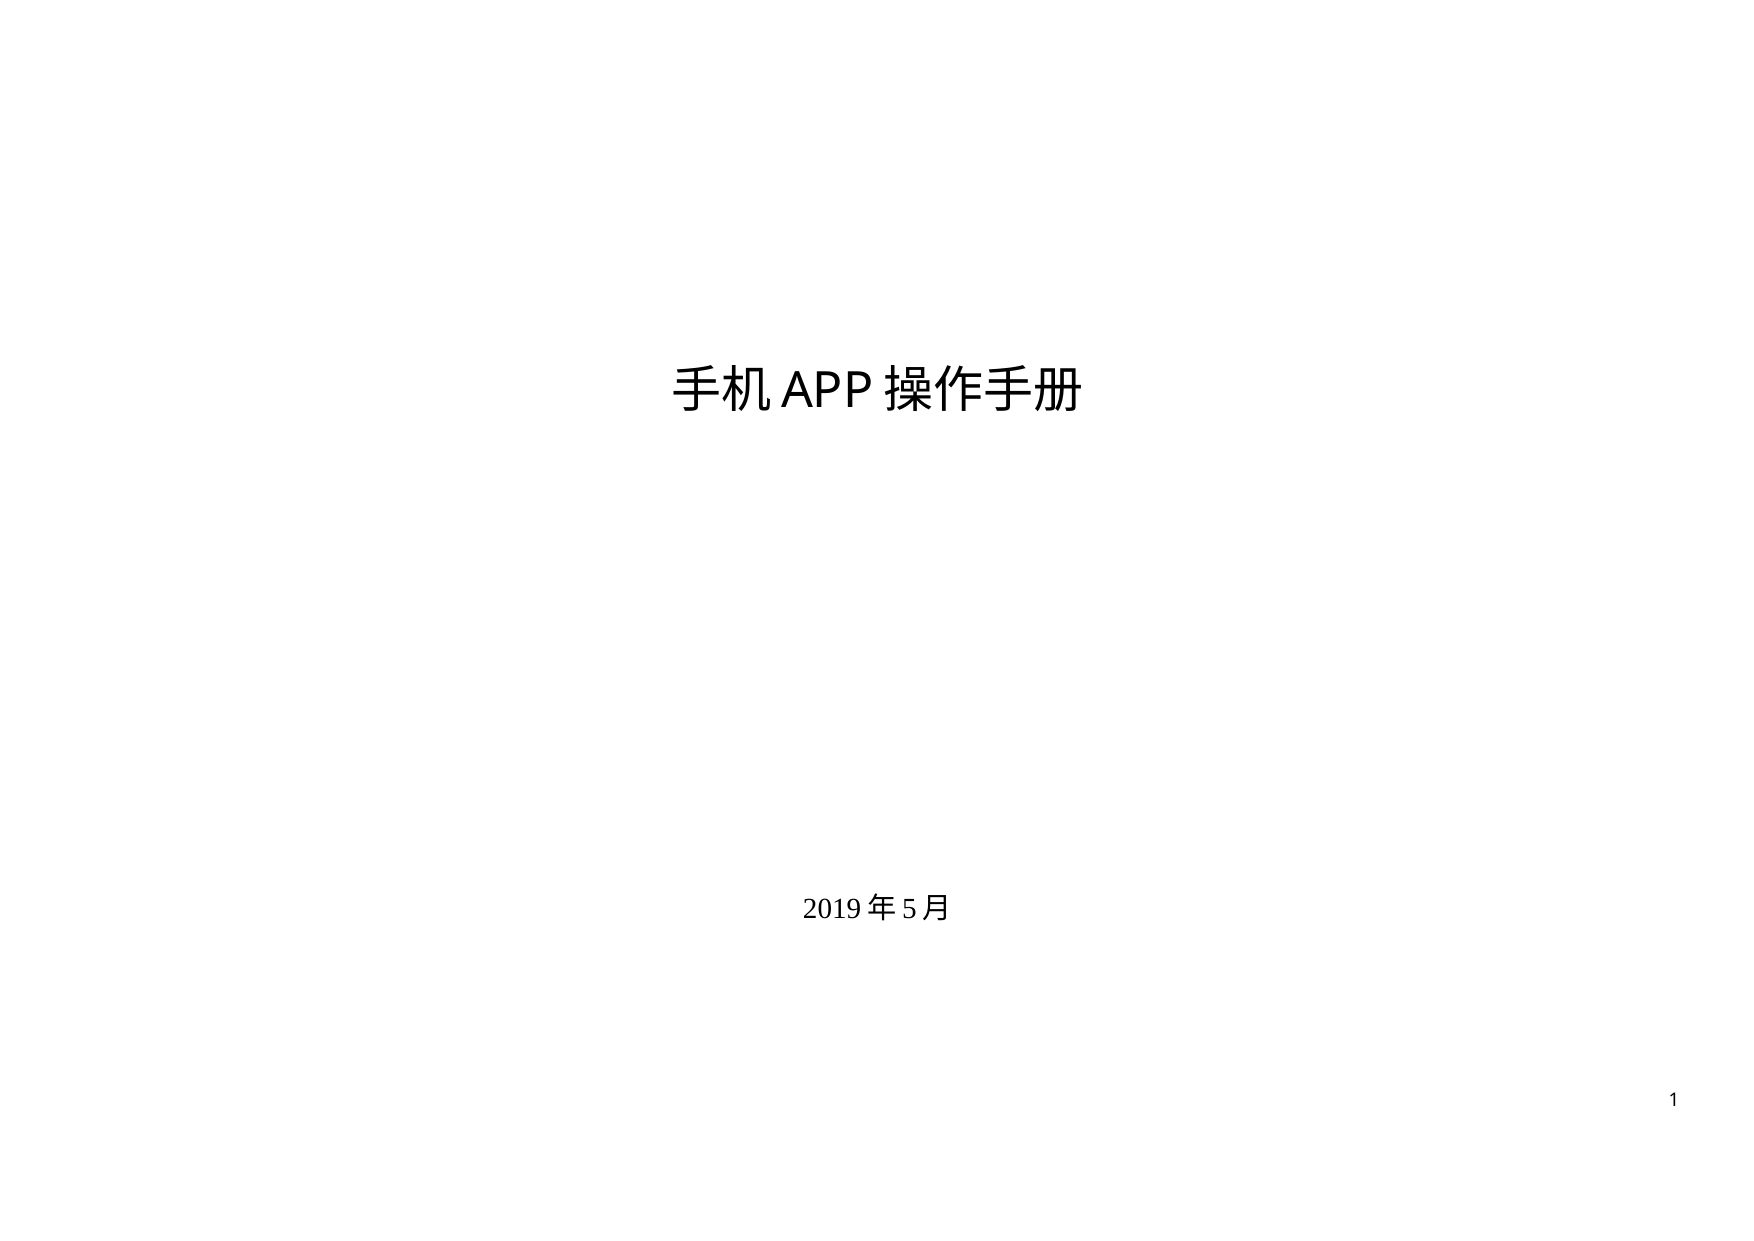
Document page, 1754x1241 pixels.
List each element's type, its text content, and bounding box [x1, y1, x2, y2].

text 手机APP操作手册 [75, 337, 1679, 434]
text 2019年5月 [75, 874, 1679, 939]
